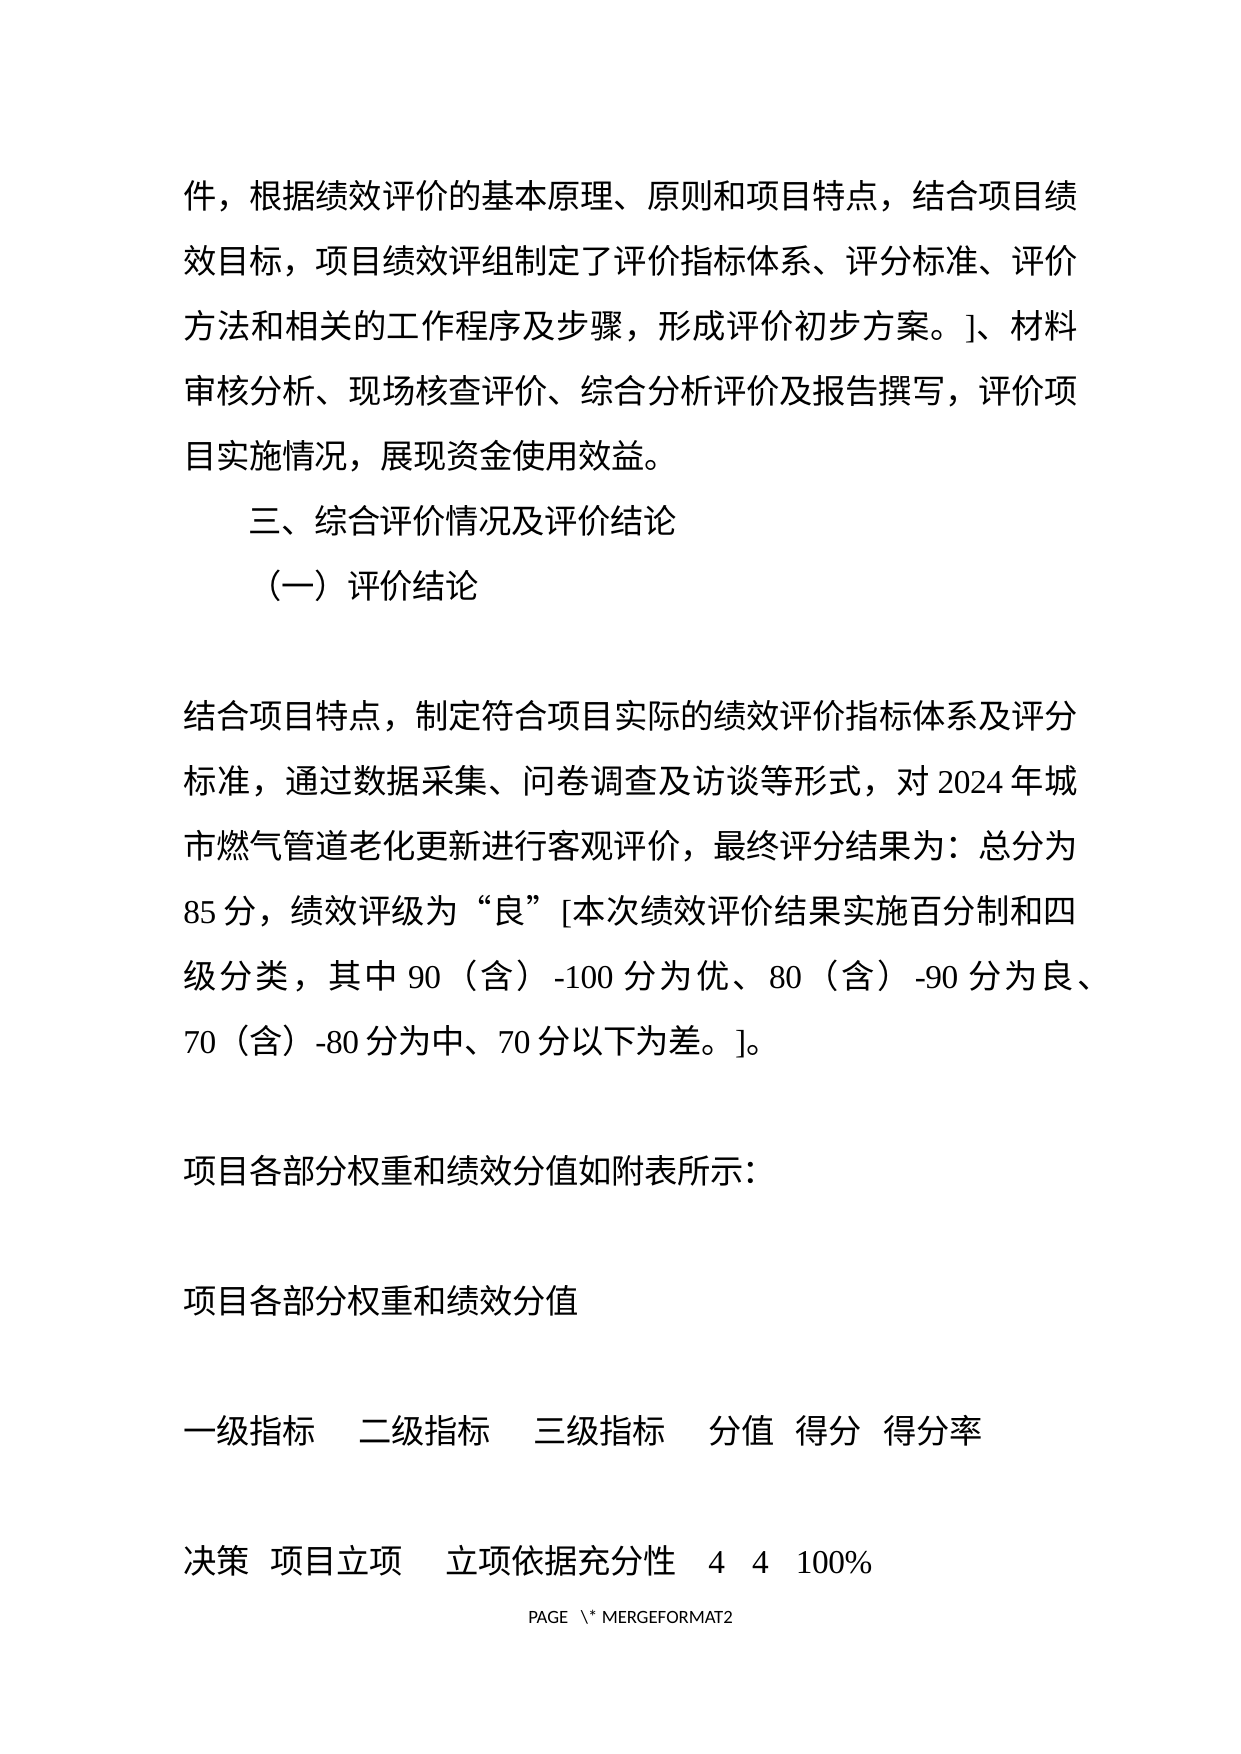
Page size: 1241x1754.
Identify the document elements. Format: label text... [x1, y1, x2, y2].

text 三、综合评价情况及评价结论 [183, 487, 1078, 552]
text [183, 552, 1078, 1592]
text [183, 162, 1078, 487]
